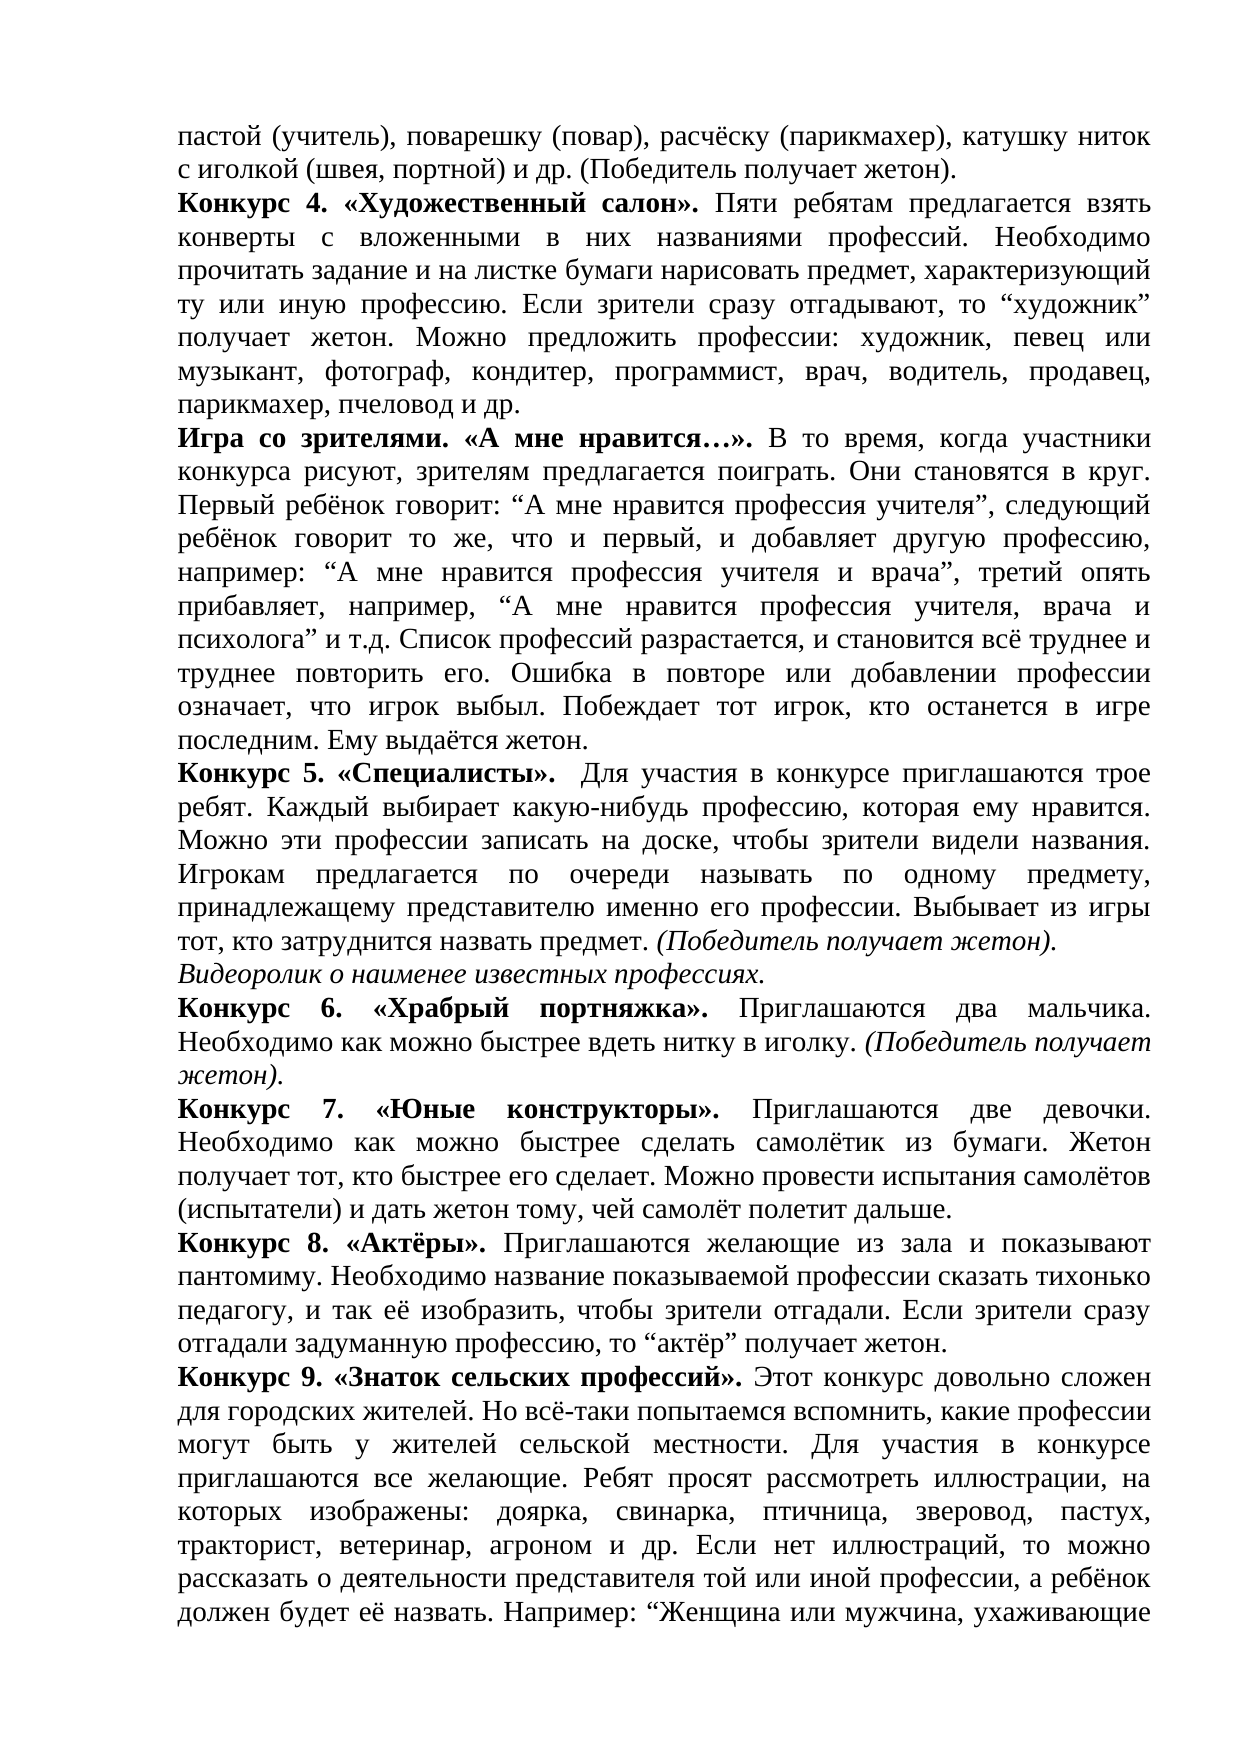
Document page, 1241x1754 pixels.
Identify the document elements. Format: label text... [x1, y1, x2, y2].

text Конкурс 6. «Храбрый портняжка». Приглашаются два мальчика. Необходимо как можно быстрее вдеть нитку в иголку. (Победитель получает жетон). [177, 990, 1152, 1091]
text Конкурс 7. «Юные конструкторы». Приглашаются две девочки. Необходимо как можно быстрее сделать самолётик из бумаги. Жетон получает тот, кто быстрее его сделает. Можно провести испытания самолётов (испытатели) и дать жетон тому, чей самолёт полетит дальше. [177, 1091, 1152, 1225]
text Игра со зрителями. «А мне нравится…». В то время, когда участники конкурса рисуют, зрителям предлагается поиграть. Они становятся в круг. Первый ребёнок говорит: “А мне нравится профессия учителя”, следующий ребёнок говорит то же, что и первый, и добавляет другую профессию, например: “А мне нравится профессия учителя и врача”, третий опять прибавляет, например, “А мне нравится профессия учителя, врача и психолога” и т.д. Список профессий разрастается, и становится всё труднее и труднее повторить его. Ошибка в повторе или добавлении профессии означает, что игрок выбыл. Побеждает тот игрок, кто останется в игре последним. Ему выдаётся жетон. [177, 420, 1152, 755]
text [177, 1359, 1152, 1627]
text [177, 118, 1152, 185]
text Конкурс 4. «Художественный салон». Пяти ребятам предлагается взять конверты с вложенными в них названиями профессий. Необходимо прочитать задание и на листке бумаги нарисовать предмет, характеризующий ту или иную профессию. Если зрители сразу отгадывают, то “художник” получает жетон. Можно предложить профессии: художник, певец или музыкант, фотограф, кондитер, программист, врач, водитель, продавец, парикмахер, пчеловод и др. [177, 185, 1152, 420]
text Конкурс 5. «Специалисты». Для участия в конкурсе приглашаются трое ребят. Каждый выбирает какую-нибудь профессию, которая ему нравится. Можно эти профессии записать на доске, чтобы зрители видели названия. Игрокам предлагается по очереди называть по одному предмету, принадлежащему представителю именно его профессии. Выбывает из игры тот, кто затруднится назвать предмет. (Победитель получает жетон). [177, 755, 1152, 957]
text Видеоролик о наименее известных профессиях. [177, 957, 1152, 990]
text Конкурс 8. «Актёры». Приглашаются желающие из зала и показывают пантомиму. Необходимо название показываемой профессии сказать тихонько педагогу, и так её изобразить, чтобы зрители отгадали. Если зрители сразу отгадали задуманную профессию, то “актёр” получает жетон. [177, 1225, 1152, 1359]
